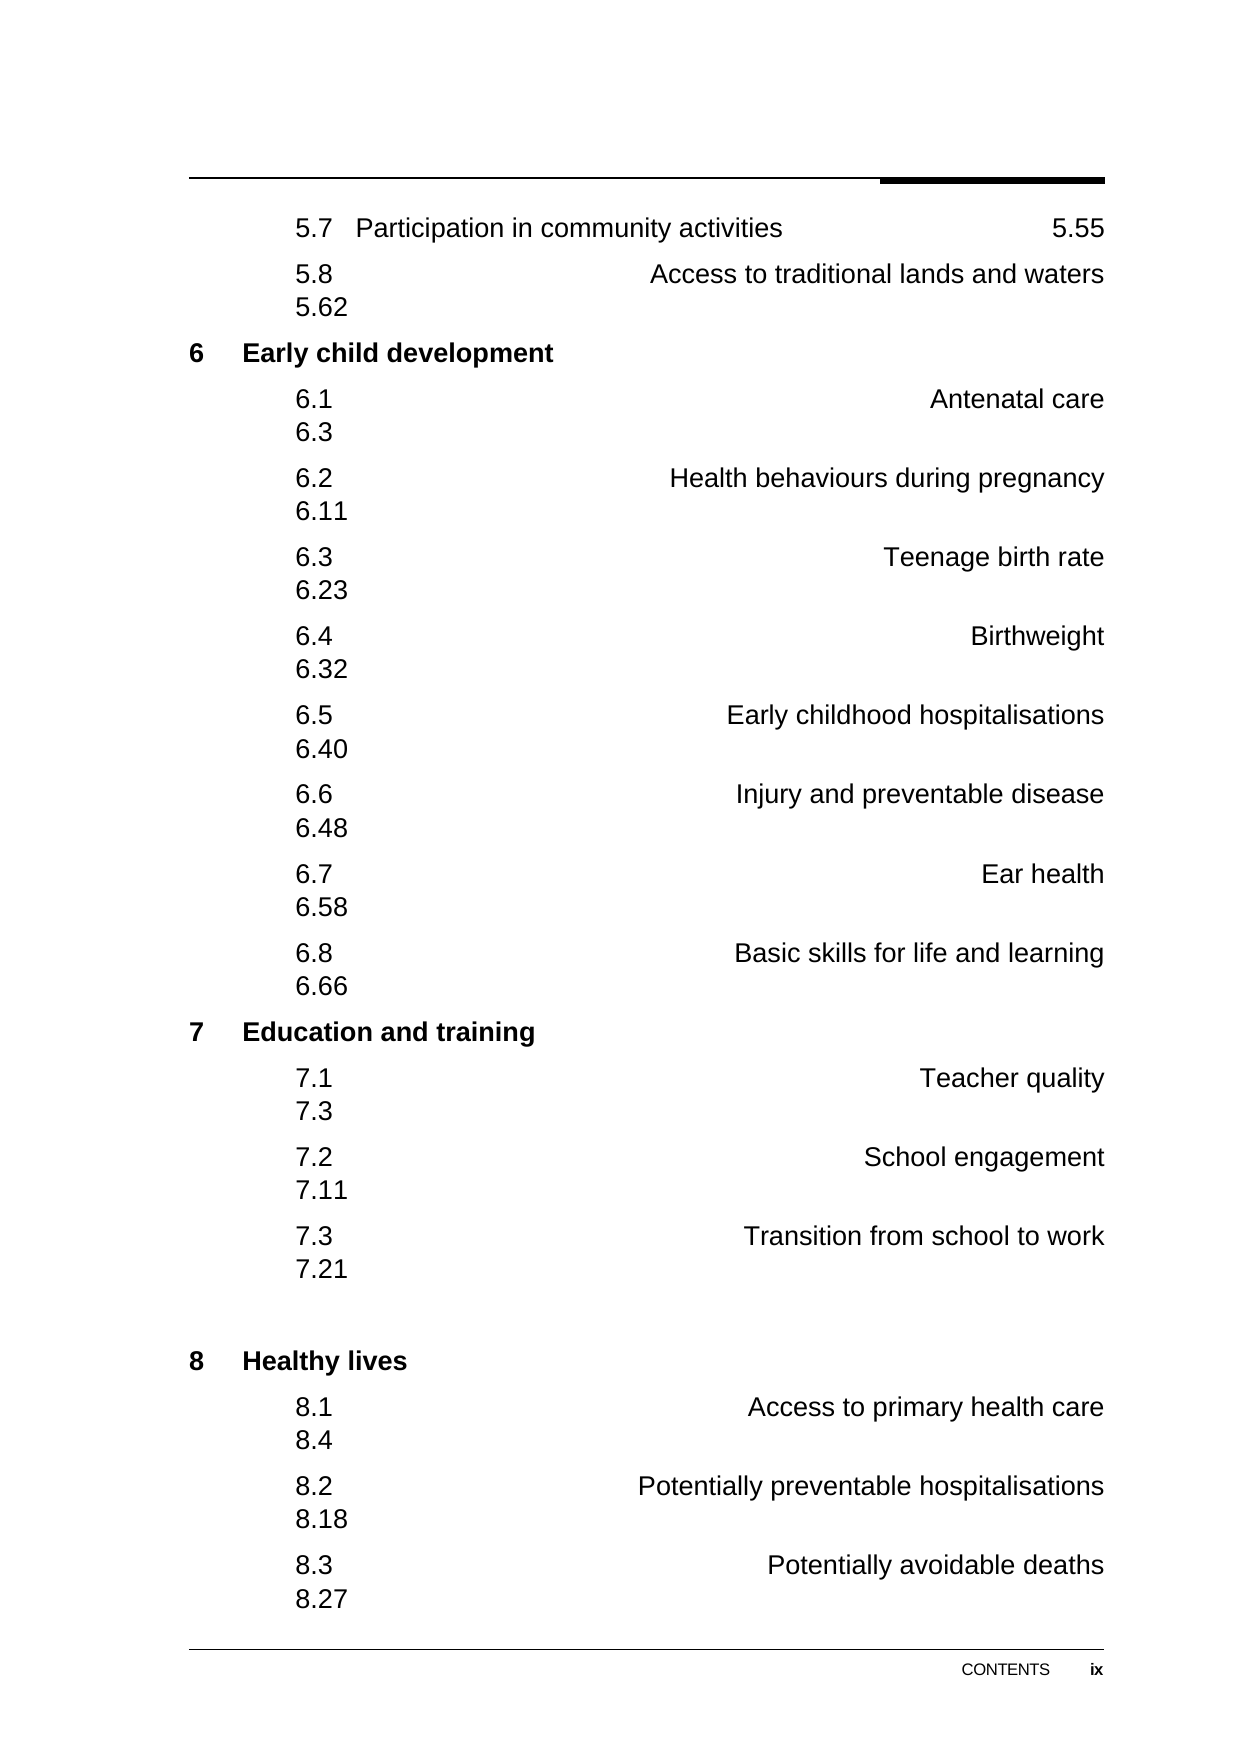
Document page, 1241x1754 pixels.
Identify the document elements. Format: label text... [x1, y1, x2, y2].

text 7 Education and training 7.1 [189, 1015, 1016, 1048]
text 6.8 Basic skills for life and learning 6.66 [295, 936, 1104, 1002]
text 7.3 Transition from school to work 7.21 [295, 1219, 1104, 1286]
text 6.5 Early childhood hospitalisations 6.40 [295, 698, 1104, 765]
text 6.7 Ear health 6.58 [295, 856, 1104, 923]
text 8 Healthy lives 8.1 [189, 1344, 1016, 1377]
text 6.6 Injury and preventable disease 6.48 [295, 777, 1104, 844]
text 8.3 Potentially avoidable deaths 8.27 [295, 1548, 1104, 1615]
text 5.8 Access to traditional lands and waters 5.62 [295, 256, 1104, 323]
text 6.1 Antenatal care 6.3 [295, 381, 1104, 448]
text 5.7 Participation in community activities 5.55 [295, 211, 1104, 244]
text 8.2 Potentially preventable hospitalisations 8.18 [295, 1469, 1104, 1536]
text 6 Early child development 6.1 [189, 336, 1016, 369]
text 6.4 Birthweight 6.32 [295, 619, 1104, 686]
text 7.1 Teacher quality 7.3 [295, 1061, 1104, 1127]
text 6.3 Teenage birth rate 6.23 [295, 540, 1104, 606]
text 6.2 Health behaviours during pregnancy 6.11 [295, 461, 1104, 527]
text 7.2 School engagement 7.11 [295, 1140, 1104, 1206]
text 8.1 Access to primary health care 8.4 [295, 1390, 1104, 1456]
